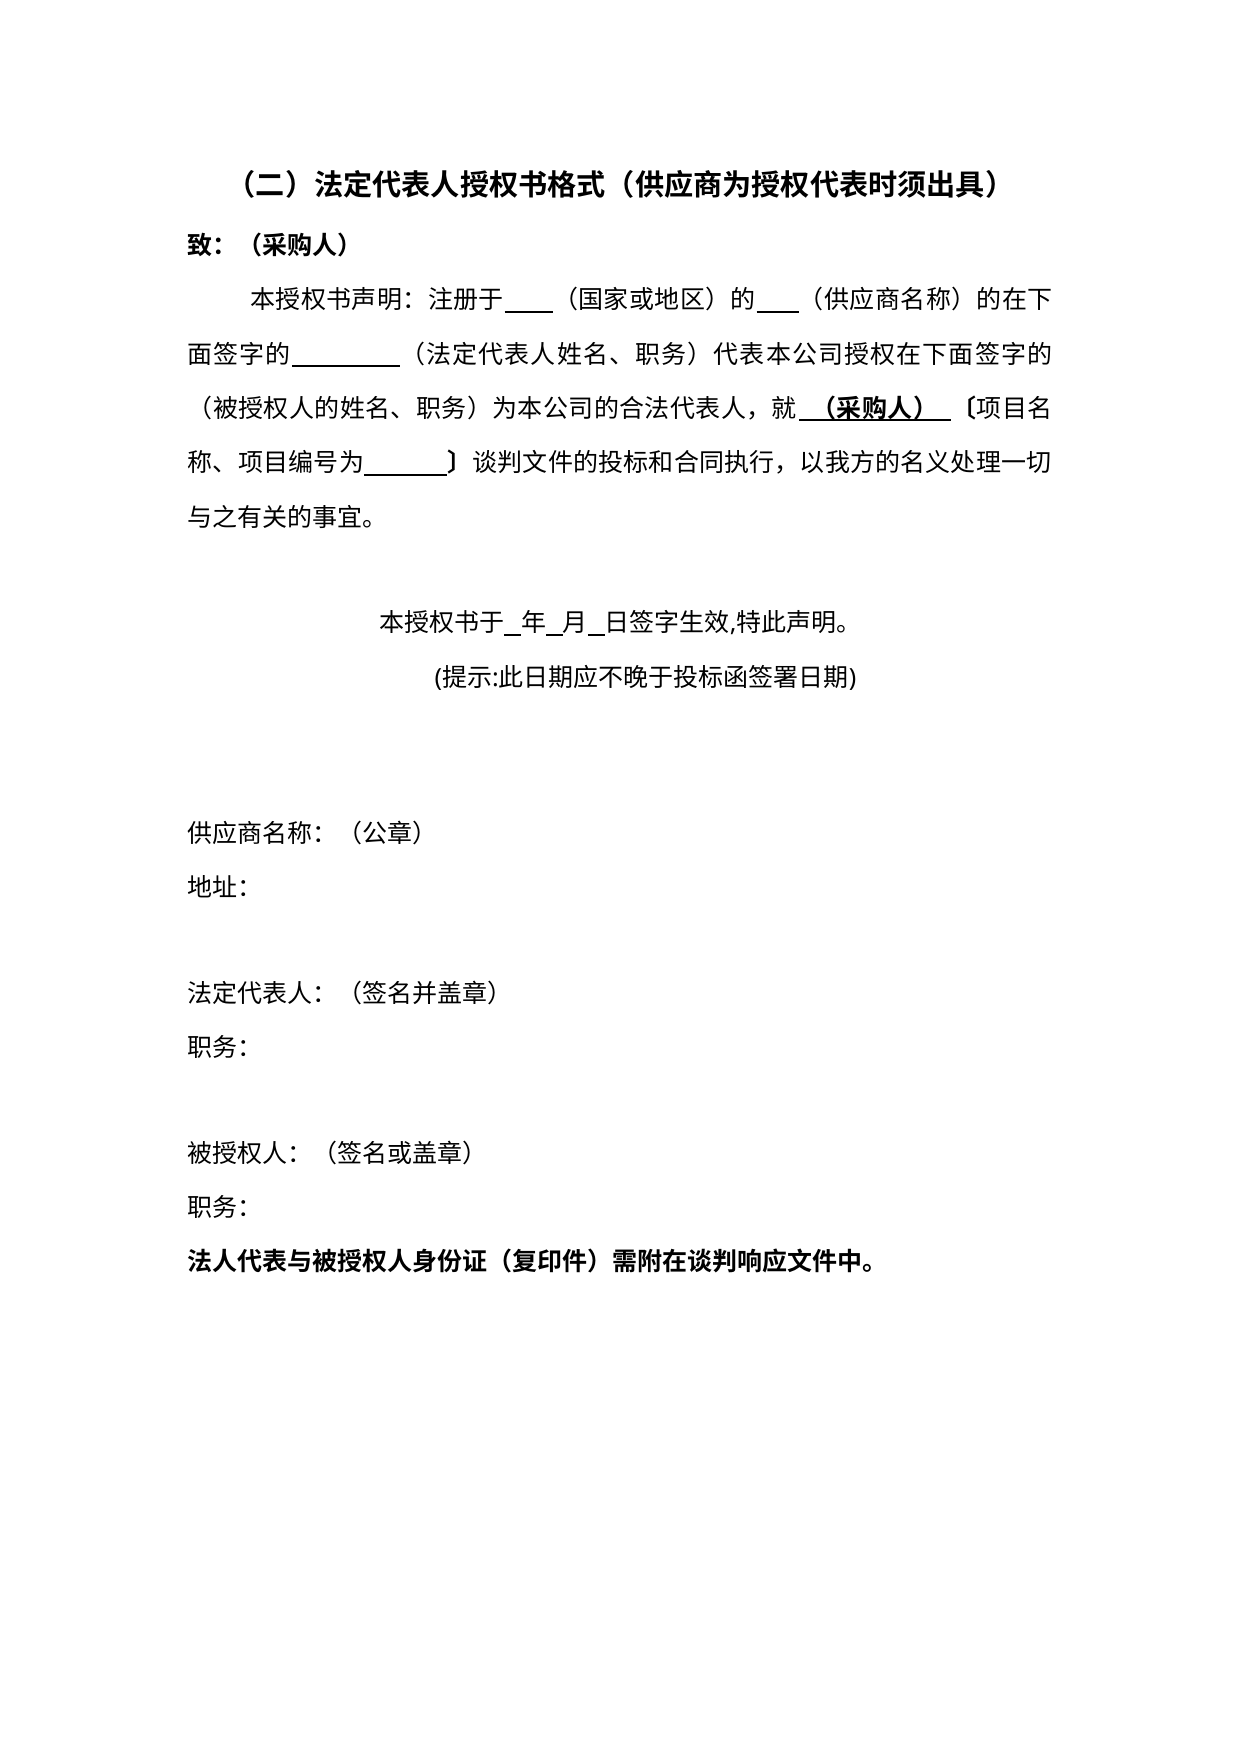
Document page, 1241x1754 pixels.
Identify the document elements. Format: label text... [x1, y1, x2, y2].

text 供应商名称：（公章） [187, 813, 1053, 850]
text 本授权书于 年 月 日签字生效,特此声明。 (提示:此日期应不晚于投标函签署日期) [187, 603, 1053, 693]
text 致：（采购人） [187, 225, 1053, 262]
text 被授权人：（签名或盖章） [187, 1133, 1053, 1169]
text 法定代表人：（签名并盖章） [187, 973, 1053, 1009]
text （二）法定代表人授权书格式（供应商为授权代表时须出具） [187, 162, 1053, 204]
text 职务： [187, 1028, 1053, 1064]
text 法人代表与被授权人身份证（复印件）需附在谈判响应文件中。 [187, 1242, 1053, 1278]
text 地址： [187, 868, 1053, 904]
text 职务： [187, 1187, 1053, 1224]
text 本授权书声明：注册于 （国家或地区）的 （供应商名称）的在下面签字的 （法定代表人姓名、职务）代表本公司授权在下面签字的 （被授权人的姓名、职务）为本公司的合法代表人，就 （采购人） 〔项目名称、项目编号为 〕谈判文件的投标和合同执行，以我方的名义处理一切与之有关的事宜。 [187, 280, 1053, 533]
